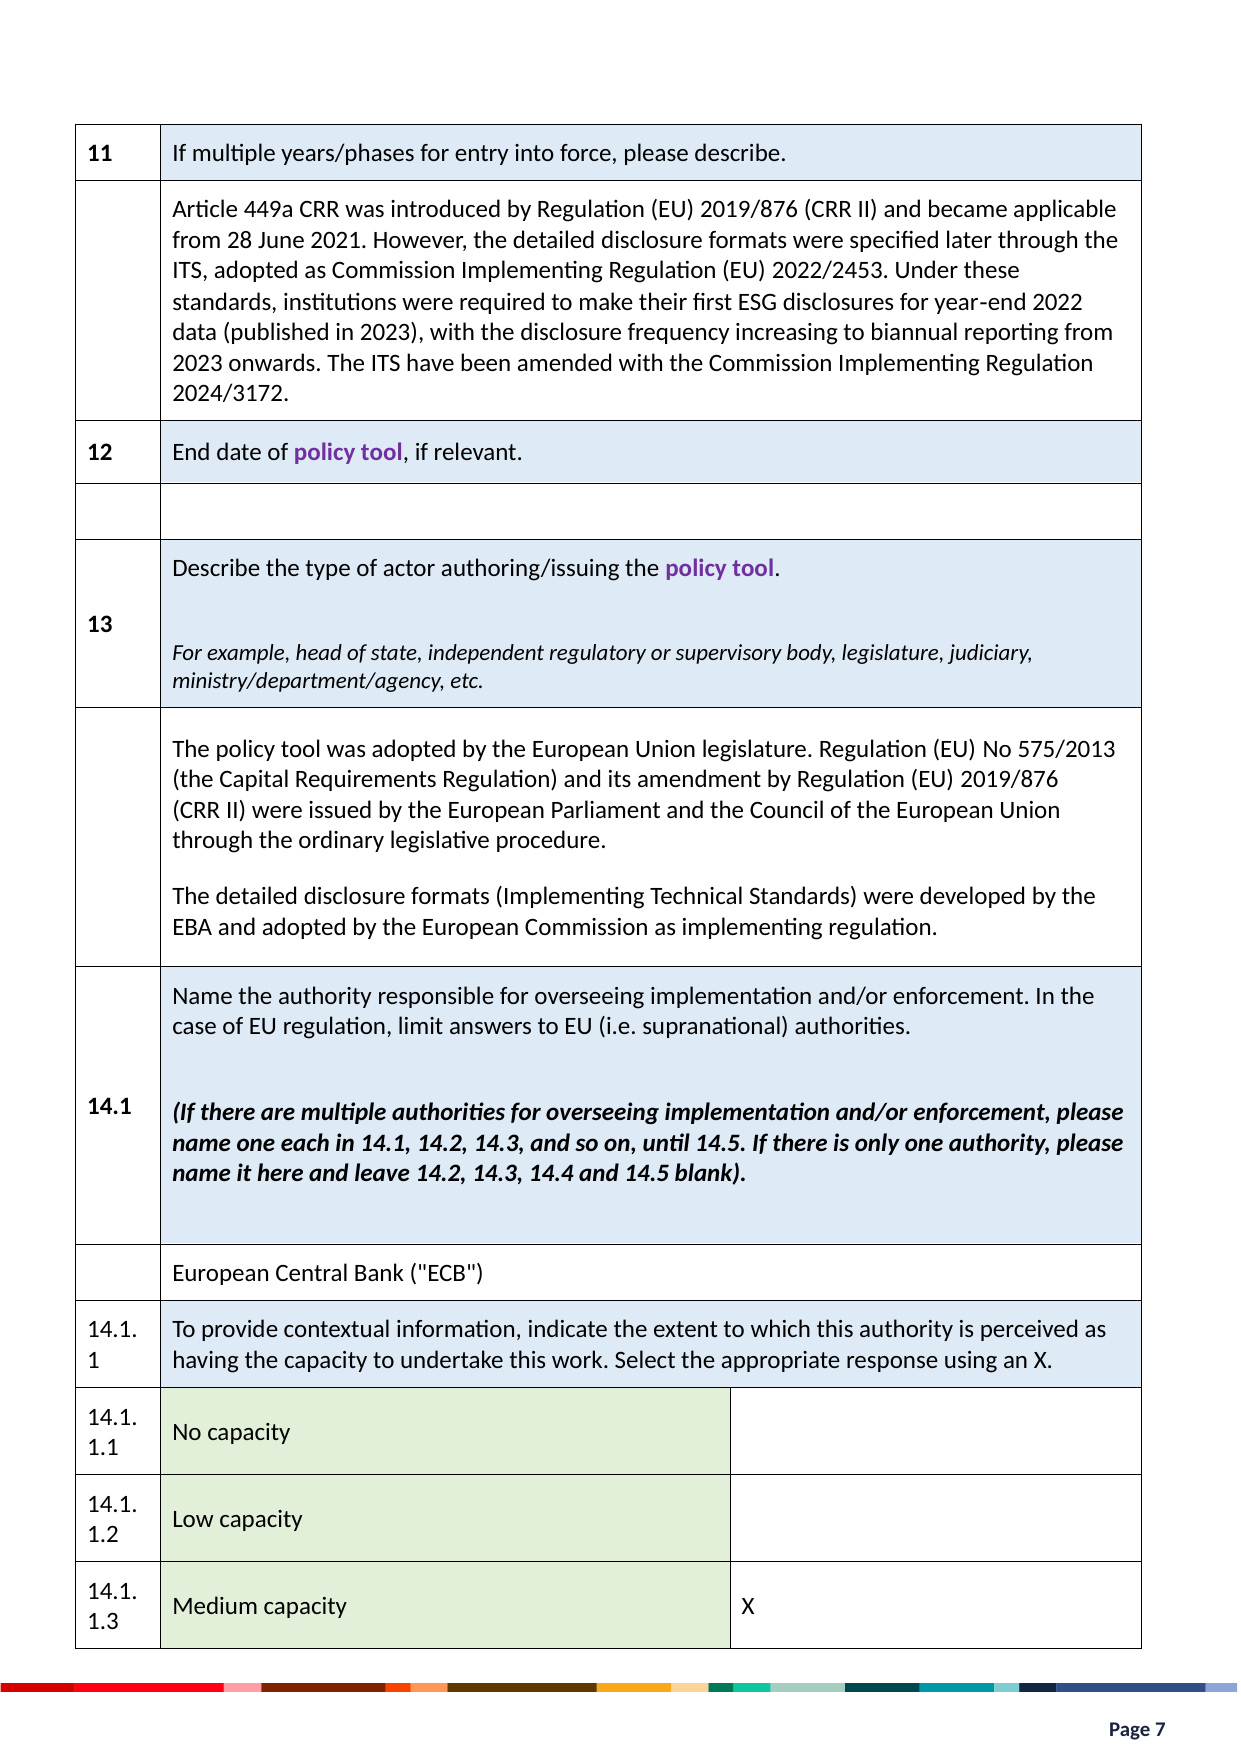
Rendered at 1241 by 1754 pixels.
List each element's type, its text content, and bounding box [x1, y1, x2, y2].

table_cell Article 449a CRR was introduced by Regulation (EU) 2019/876 (CRR II) and became applicable from 28 June 2021. However, the detailed disclosure formats were specified later through the ITS, adopted as Commission Implementing Regulation (EU) 2022/2453. Under these standards, institutions were required to make their first ESG disclosures for year‑end 2022 data (published in 2023), with the disclosure frequency increasing to biannual reporting from 2023 onwards. The ITS have been amended with the Commission Implementing Regulation 2024/3172. [161, 181, 1141, 420]
table_cell [731, 1388, 1141, 1474]
table_cell 14.1.1.3 [76, 1562, 160, 1648]
table_cell 14.1.1.2 [76, 1475, 160, 1561]
table_cell [161, 484, 1141, 539]
table_cell Describe the type of actor authoring/issuing the policy tool. For example, head of state, independent regulatory or supervisory body, legislature, judiciary, ministry/department/agency, etc. [161, 540, 1141, 707]
table_cell 12 [76, 421, 160, 482]
table_cell [76, 484, 160, 539]
table_cell Name the authority responsible for overseeing implementation and/or enforcement. In the case of EU regulation, limit answers to EU (i.e. supranational) authorities. (If there are multiple authorities for overseeing implementation and/or enforcement, please name one each in 14.1, 14.2, 14.3, and so on, until 14.5. If there is only one authority, please name it here and leave 14.2, 14.3, 14.4 and 14.5 blank). [161, 967, 1141, 1243]
table_cell 13 [76, 540, 160, 707]
table_cell End date of policy tool, if relevant. [161, 421, 1141, 482]
table_cell 14.1.1 [76, 1301, 160, 1387]
table_cell No capacity [161, 1388, 730, 1474]
table_cell [731, 1475, 1141, 1561]
table_cell The policy tool was adopted by the European Union legislature. Regulation (EU) No 575/2013 (the Capital Requirements Regulation) and its amendment by Regulation (EU) 2019/876 (CRR II) were issued by the European Parliament and the Council of the European Union through the ordinary legislative procedure. The detailed disclosure formats (Implementing Technical Standards) were developed by the EBA and adopted by the European Commission as implementing regulation. [161, 708, 1141, 966]
table_cell 14.1.1.1 [76, 1388, 160, 1474]
table_cell 11 [76, 125, 160, 180]
table_cell European Central Bank ("ECB") [161, 1245, 1141, 1300]
table_cell X [731, 1562, 1141, 1648]
table_cell [76, 708, 160, 966]
table_cell To provide contextual information, indicate the extent to which this authority is perceived as having the capacity to undertake this work. Select the appropriate response using an X. [161, 1301, 1141, 1387]
picture [0, 1683, 1236, 1692]
table_cell 14.1 [76, 967, 160, 1243]
table_cell Low capacity [161, 1475, 730, 1561]
table_cell [76, 1245, 160, 1300]
table_cell If multiple years/phases for entry into force, please describe. [161, 125, 1141, 180]
table_cell [76, 181, 160, 420]
table_cell Medium capacity [161, 1562, 730, 1648]
